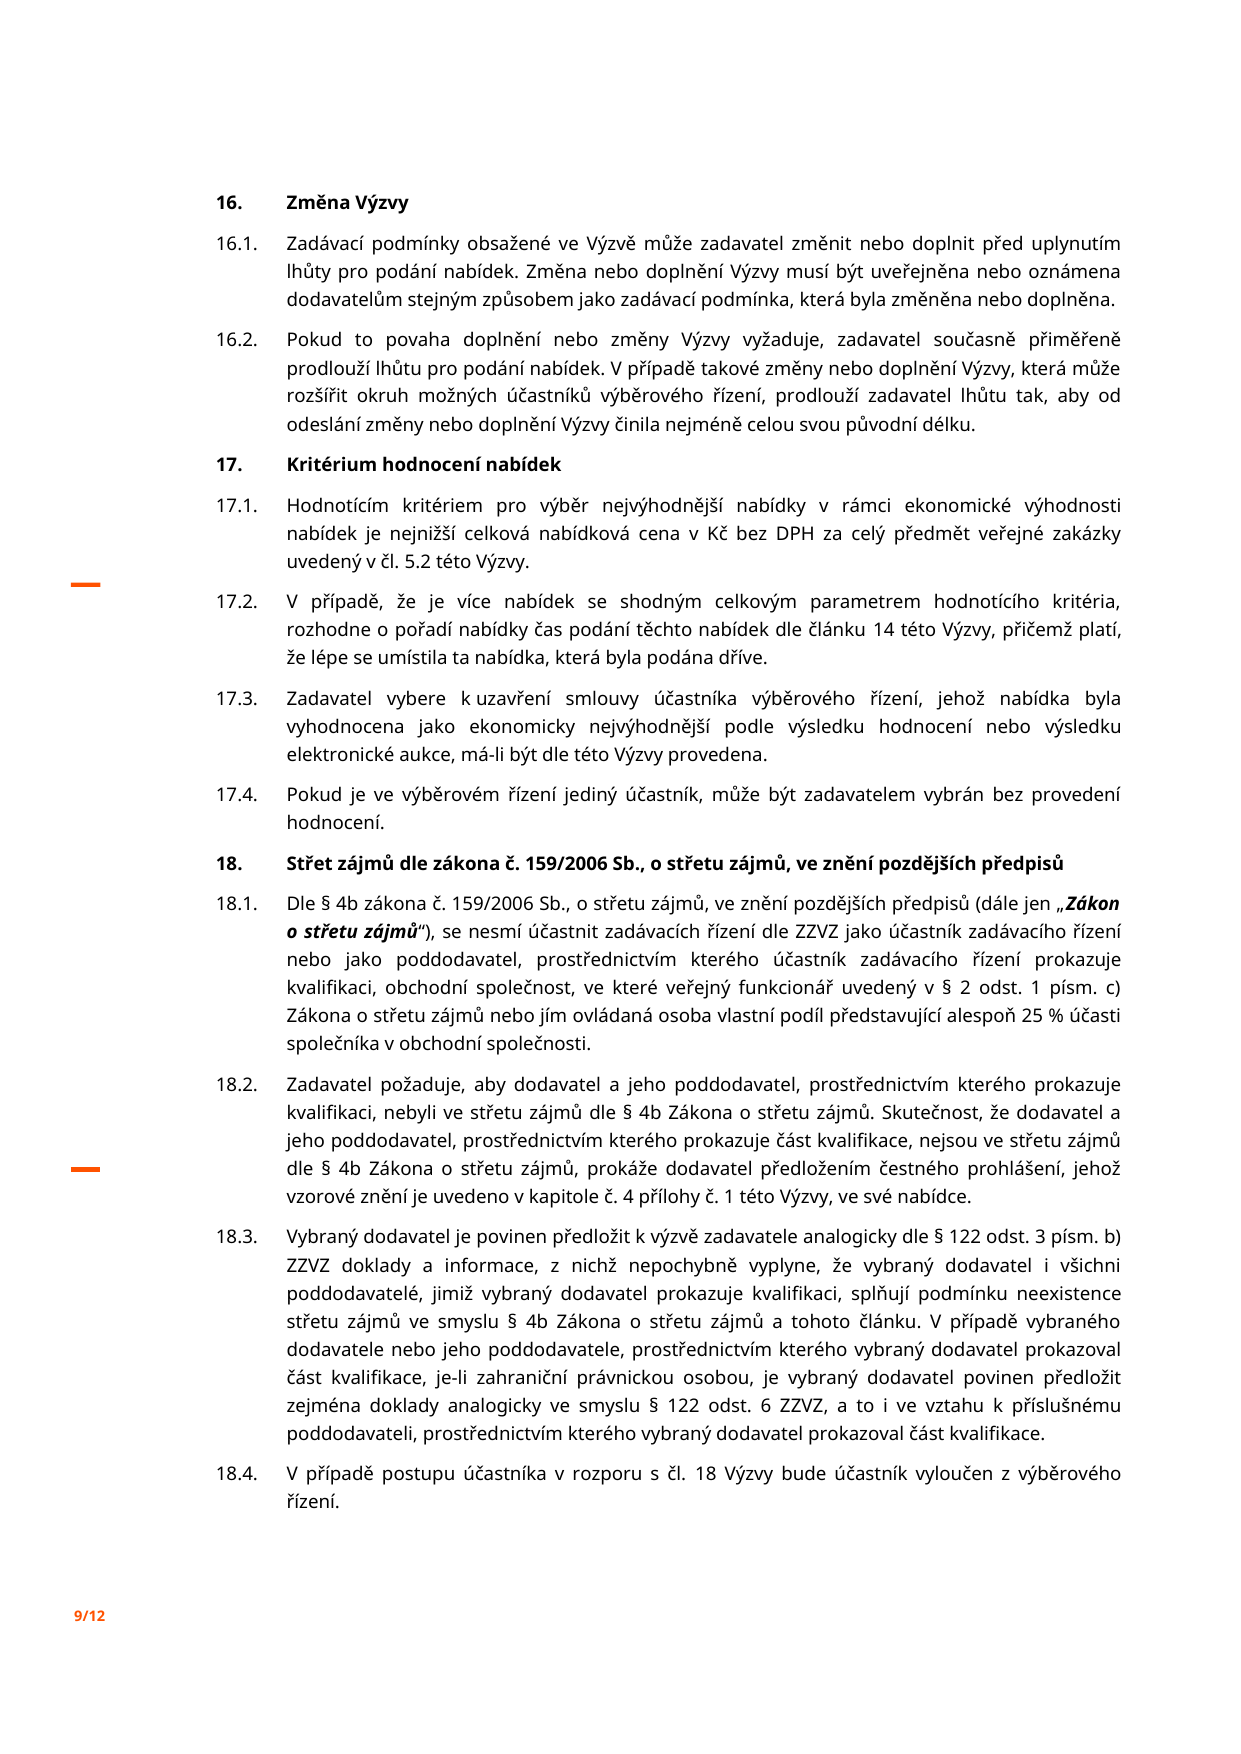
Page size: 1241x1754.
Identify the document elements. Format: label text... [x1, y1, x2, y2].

text Změna Výzvy [216, 190, 1122, 215]
text Zadavatel vybere k uzavření smlouvy účastníka výběrového řízení, jehož nabídka byla vyhodnocena jako ekonomicky nejvýhodnější podle výsledku hodnocení nebo výsledku elektronické aukce, má-li být dle této Výzvy provedena. [216, 685, 1122, 767]
text Vybraný dodavatel je povinen předložit k výzvě zadavatele analogicky dle § 122 odst. 3 písm. b) ZZVZ doklady a informace, z nichž nepochybně vyplyne, že vybraný dodavatel i všichni poddodavatelé, jimiž vybraný dodavatel prokazuje kvalifikaci, splňují podmínku neexistence střetu zájmů ve smyslu § 4b Zákona o střetu zájmů a tohoto článku. V případě vybraného dodavatele nebo jeho poddodavatele, prostřednictvím kterého vybraný dodavatel prokazoval část kvalifikace, je-li zahraniční právnickou osobou, je vybraný dodavatel povinen předložit zejména doklady analogicky ve smyslu § 122 odst. 6 ZZVZ, a to i ve vztahu k příslušnému poddodavateli, prostřednictvím kterého vybraný dodavatel prokazoval část kvalifikace. [216, 1224, 1122, 1446]
text Hodnotícím kritériem pro výběr nejvýhodnější nabídky v rámci ekonomické výhodnosti nabídek je nejnižší celková nabídková cena v Kč bez DPH za celý předmět veřejné zakázky uvedený v čl. 5.2 této Výzvy. [216, 492, 1122, 573]
text V případě postupu účastníka v rozporu s čl. 18 Výzvy bude účastník vyloučen z výběrového řízení. [216, 1461, 1122, 1514]
text Kritérium hodnocení nabídek [216, 451, 1122, 477]
text Pokud je ve výběrovém řízení jediný účastník, může být zadavatelem vybrán bez provedení hodnocení. [216, 782, 1122, 835]
text Zadávací podmínky obsažené ve Výzvě může zadavatel změnit nebo doplnit před uplynutím lhůty pro podání nabídek. Změna nebo doplnění Výzvy musí být uveřejněna nebo oznámena dodavatelům stejným způsobem jako zadávací podmínka, která byla změněna nebo doplněna. [216, 230, 1122, 312]
text Zadavatel požaduje, aby dodavatel a jeho poddodavatel, prostřednictvím kterého prokazuje kvalifikaci, nebyli ve střetu zájmů dle § 4b Zákona o střetu zájmů. Skutečnost, že dodavatel a jeho poddodavatel, prostřednictvím kterého prokazuje část kvalifikace, nejsou ve střetu zájmů dle § 4b Zákona o střetu zájmů, prokáže dodavatel předložením čestného prohlášení, jehož vzorové znění je uvedeno v kapitole č. 4 přílohy č. 1 této Výzvy, ve své nabídce. [216, 1071, 1122, 1209]
text Dle § 4b zákona č. 159/2006 Sb., o střetu zájmů, ve znění pozdějších předpisů (dále jen „Zákon o střetu zájmů“), se nesmí účastnit zadávacích řízení dle ZZVZ jako účastník zadávacího řízení nebo jako poddodavatel, prostřednictvím kterého účastník zadávacího řízení prokazuje kvalifikaci, obchodní společnost, ve které veřejný funkcionář uvedený v § 2 odst. 1 písm. c) Zákona o střetu zájmů nebo jím ovládaná osoba vlastní podíl představující alespoň 25 % účasti společníka v obchodní společnosti. [216, 891, 1122, 1056]
text Pokud to povaha doplnění nebo změny Výzvy vyžaduje, zadavatel současně přiměřeně prodlouží lhůtu pro podání nabídek. V případě takové změny nebo doplnění Výzvy, která může rozšířit okruh možných účastníků výběrového řízení, prodlouží zadavatel lhůtu tak, aby od odeslání změny nebo doplnění Výzvy činila nejméně celou svou původní délku. [216, 327, 1122, 436]
text Střet zájmů dle zákona č. 159/2006 Sb., o střetu zájmů, ve znění pozdějších předpisů [216, 850, 1122, 876]
text V případě, že je více nabídek se shodným celkovým parametrem hodnotícího kritéria, rozhodne o pořadí nabídky čas podání těchto nabídek dle článku 14 této Výzvy, přičemž platí, že lépe se umístila ta nabídka, která byla podána dříve. [216, 588, 1122, 670]
